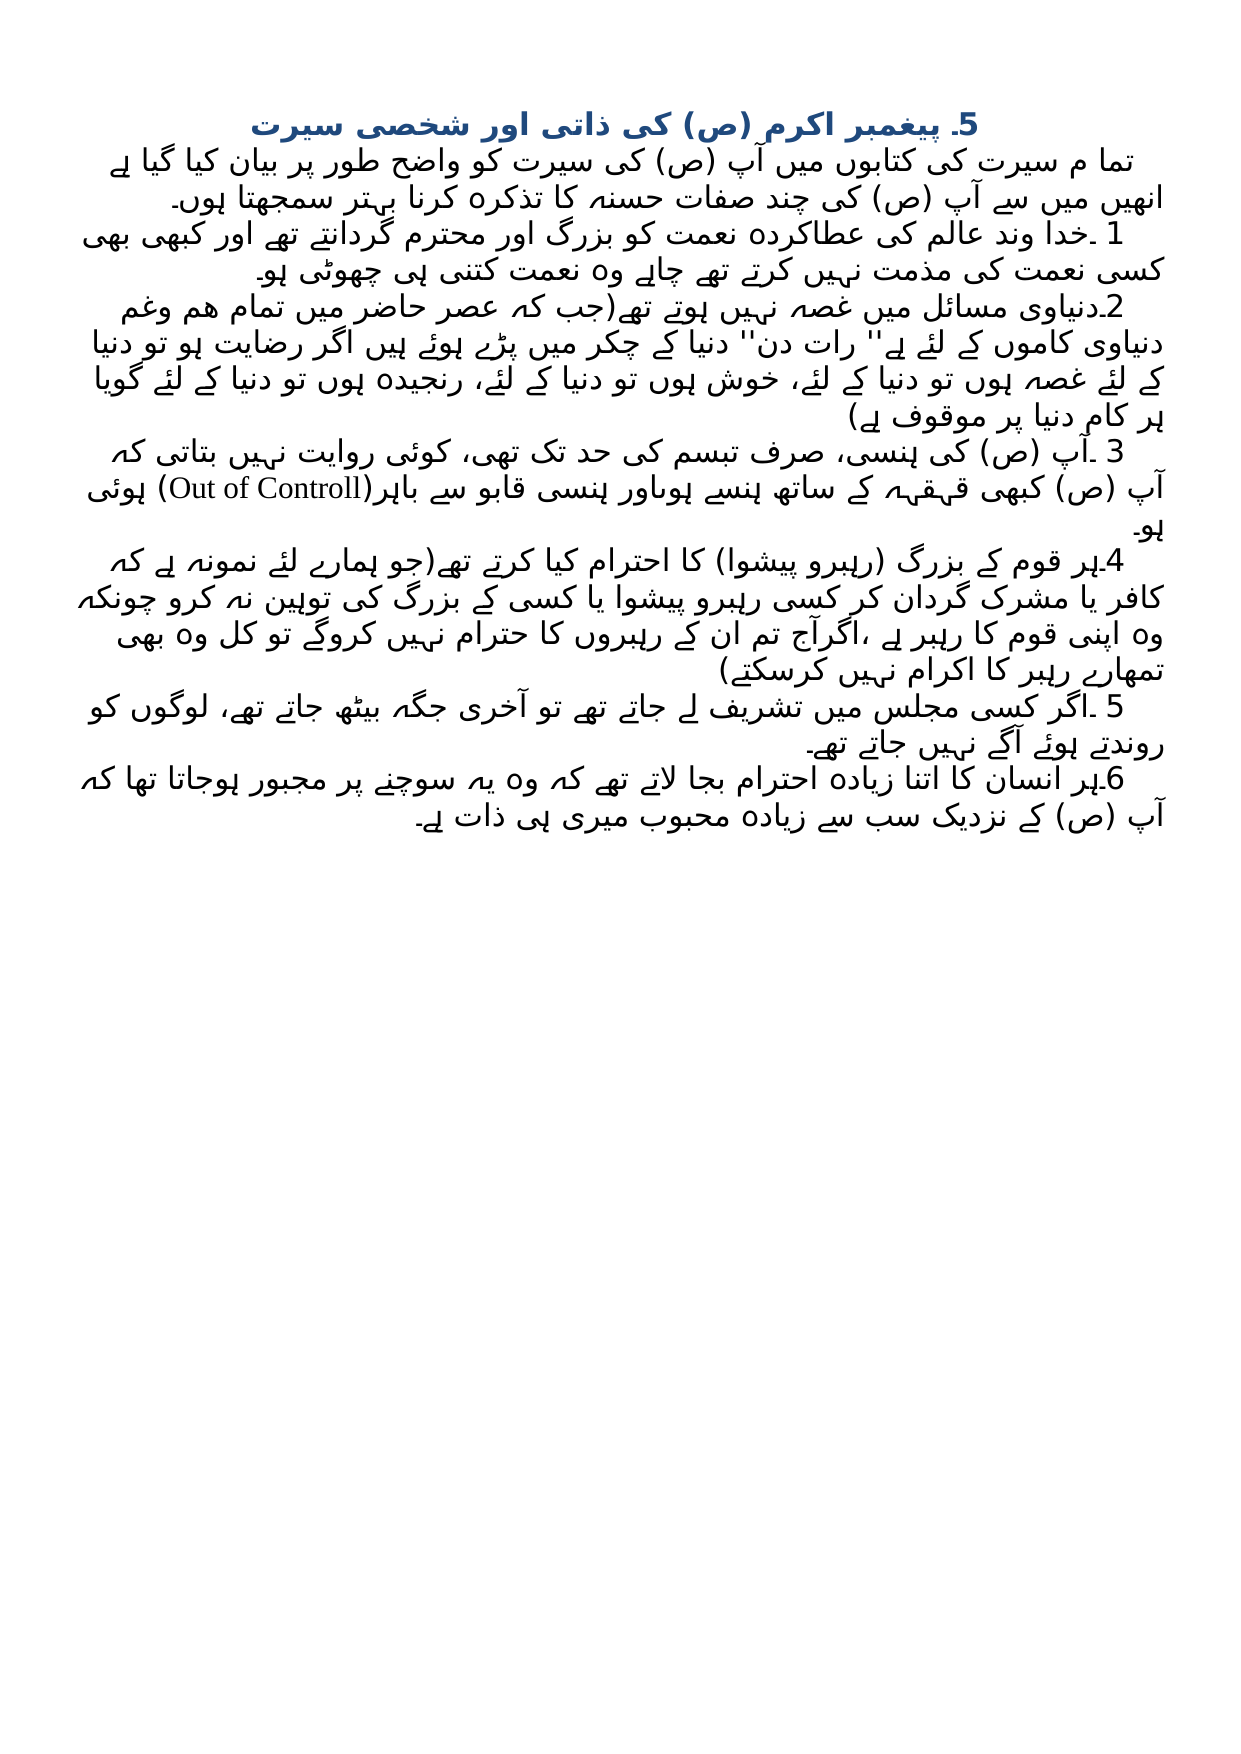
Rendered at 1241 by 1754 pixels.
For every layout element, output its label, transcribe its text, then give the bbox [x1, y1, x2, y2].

text 2۔دنیاوی مسائل میں غصہ نہیں ہوتے تھے(جب کہ عصر حاضر میں تمام ھم وغم دنیاوی کاموں کے لئے ہے'' رات دن'' دنیا کے چکر میں پڑے ہوئے ہیں اگر رضایت ہو تو دنیا کے لئے غصہ ہوں تو دنیا کے لئے، خوش ہوں تو دنیا کے لئے، رنجیدہ ہوں تو دنیا کے لئے گویا ہر کام دنیا پر موقوف ہے) [75, 288, 1165, 433]
subtitle 5۔ پیغمبر اکرم (ص) کی ذاتی اور شخصی سیرت [75, 106, 1165, 143]
text 1 ۔خدا وند عالم کی عطاکردہ نعمت کو بزرگ اور محترم گردانتے تھے اور کبھی بھی کسی نعمت کی مذمت نہیں کرتے تھے چاہے وہ نعمت کتنی ہی چھوٹی ہو۔ [75, 215, 1165, 288]
text 5 ۔اگر کسی مجلس میں تشریف لے جاتے تھے تو آخری جگہ بیٹھ جاتے تھے، لوگوں کو روندتے ہوئے آگے نہیں جاتے تھے۔ [75, 688, 1165, 761]
text 3 ۔آپ (ص) کی ہنسی، صرف تبسم کی حد تک تھی، کوئی روایت نہیں بتاتی کہ آپ (ص) کبھی قہقہہ کے ساتھ ہنسے ہوںاور ہنسی قابو سے باہر(Out of Controll) ہوئی ہو۔ [75, 433, 1165, 543]
text 4۔ہر قوم کے بزرگ (رہبرو پیشوا) کا احترام کیا کرتے تھے(جو ہمارے لئے نمونہ ہے کہ کافر یا مشرک گردان کر کسی رہبرو پیشوا یا کسی کے بزرگ کی توہین نہ کرو چونکہ وہ اپنی قوم کا رہبر ہے ،اگرآج تم ان کے رہبروں کا حترام نہیں کروگے تو کل وہ بھی تمھارے رہبر کا اکرام نہیں کرسکتے) [75, 543, 1165, 688]
text تما م سیرت کی کتابوں میں آپ (ص) کی سیرت کو واضح طور پر بیان کیا گیا ہے انھیں میں سے آپ (ص) کی چند صفات حسنہ کا تذکرہ کرنا بہتر سمجھتا ہوں۔ [75, 143, 1165, 215]
text 6۔ہر انسان کا اتنا زیادہ احترام بجا لاتے تھے کہ وہ یہ سوچنے پر مجبور ہوجاتا تھا کہ آپ (ص) کے نزدیک سب سے زیادہ محبوب میری ہی ذات ہے۔ [75, 761, 1165, 833]
